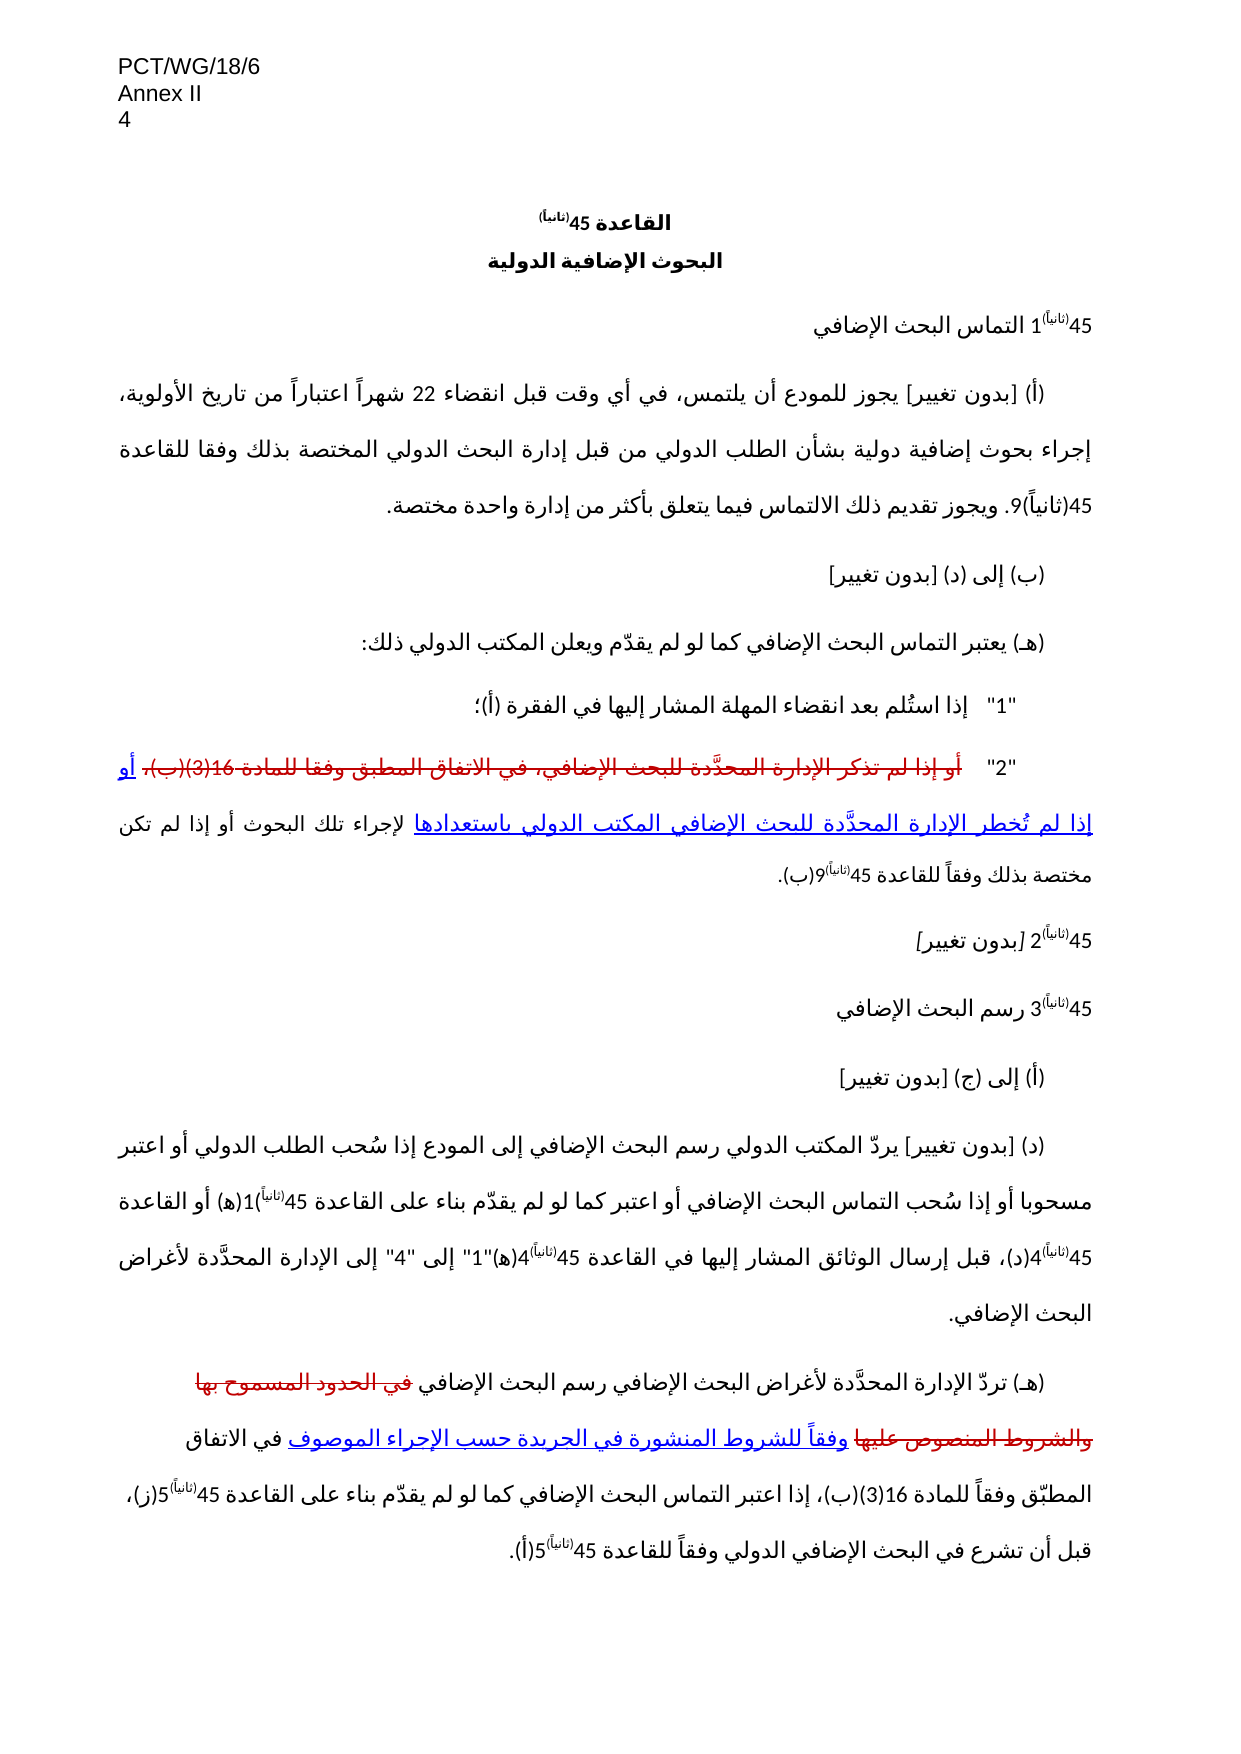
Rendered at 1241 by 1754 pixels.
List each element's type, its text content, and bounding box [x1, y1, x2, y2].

text 45(ثانياً)2 [بدون تغيير] [118, 926, 1092, 954]
text 45(ثانياً)3 رسم البحث الإضافي [118, 994, 1092, 1022]
text "2" أو إذا لم تذكر الإدارة المحدَّدة للبحث الإضافي، في الاتفاق المطبق وفقا للمادة 16(3)(ب)، أو إذا لم تُخطر الإدارة المحدَّدة للبحث الإضافي المكتب الدولي باستعدادها لإجراء تلك البحوث أو إذا لم تكن مختصة بذلك وفقاً للقاعدة 45(ثانياً)9(ب). [118, 753, 1092, 888]
text 45(ثانياً)1 التماس البحث الإضافي [118, 311, 1092, 339]
text (هـ) يعتبر التماس البحث الإضافي كما لو لم يقدّم ويعلن المكتب الدولي ذلك: [118, 628, 1092, 657]
text (أ) إلى (ج) [بدون تغيير] [118, 1063, 1092, 1091]
title القاعدة 45(ثانياً) البحوث الإضافية الدولية [118, 210, 1092, 273]
text (أ) [بدون تغيير] يجوز للمودع أن يلتمس، في أي وقت قبل انقضاء 22 شهراً اعتباراً من تاريخ الأولوية، إجراء بحوث إضافية دولية بشأن الطلب الدولي من قبل إدارة البحث الدولي المختصة بذلك وفقا للقاعدة 45(ثانياً)9. ويجوز تقديم ذلك الالتماس فيما يتعلق بأكثر من إدارة واحدة مختصة. [118, 379, 1092, 520]
text "1" إذا استُلم بعد انقضاء المهلة المشار إليها في الفقرة (أ)؛ [118, 691, 1092, 719]
text (ب) إلى (د) [بدون تغيير] [118, 560, 1092, 588]
text (هـ) تردّ الإدارة المحدَّدة لأغراض البحث الإضافي رسم البحث الإضافي في الحدود المسموح بها والشروط المنصوص عليها وفقاً للشروط المنشورة في الجريدة حسب الإجراء الموصوف في الاتفاق المطبّق وفقاً للمادة 16(3)(ب)، إذا اعتبر التماس البحث الإضافي كما لو لم يقدّم بناء على القاعدة 45(ثانياً)5(ز)، قبل أن تشرع في البحث الإضافي الدولي وفقاً للقاعدة 45(ثانياً)5(أ). [118, 1368, 1092, 1564]
text (د) [بدون تغيير] يردّ المكتب الدولي رسم البحث الإضافي إلى المودع إذا سُحب الطلب الدولي أو اعتبر مسحوبا أو إذا سُحب التماس البحث الإضافي أو اعتبر كما لو لم يقدّم بناء على القاعدة 45(ثانياً)1(ﻫ) أو القاعدة 45(ثانياً)4(د)، قبل إرسال الوثائق المشار إليها في القاعدة 45(ثانياً)4(ﻫ)"1" إلى "4" إلى الإدارة المحدَّدة لأغراض البحث الإضافي. [118, 1131, 1092, 1327]
